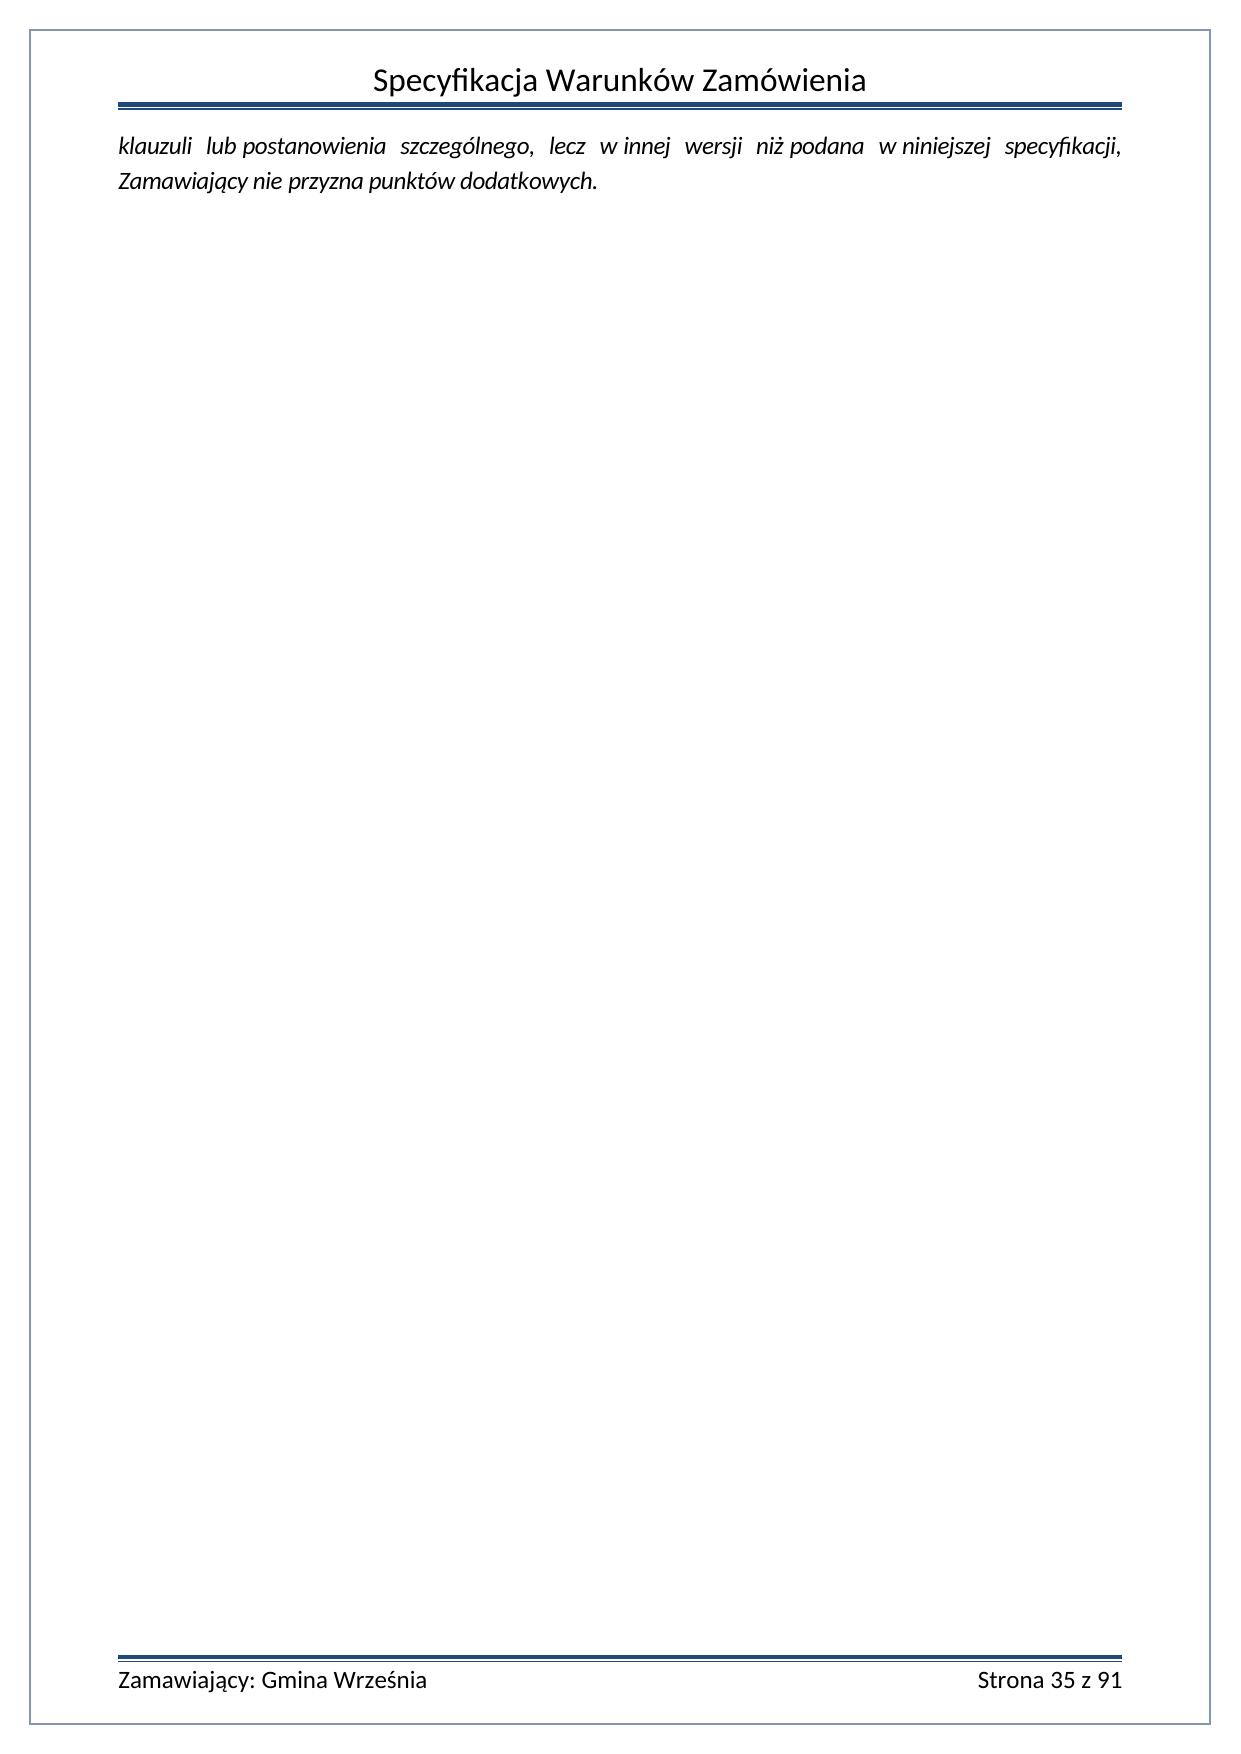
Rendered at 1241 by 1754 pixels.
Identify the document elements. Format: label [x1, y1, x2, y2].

text [118, 130, 1122, 195]
